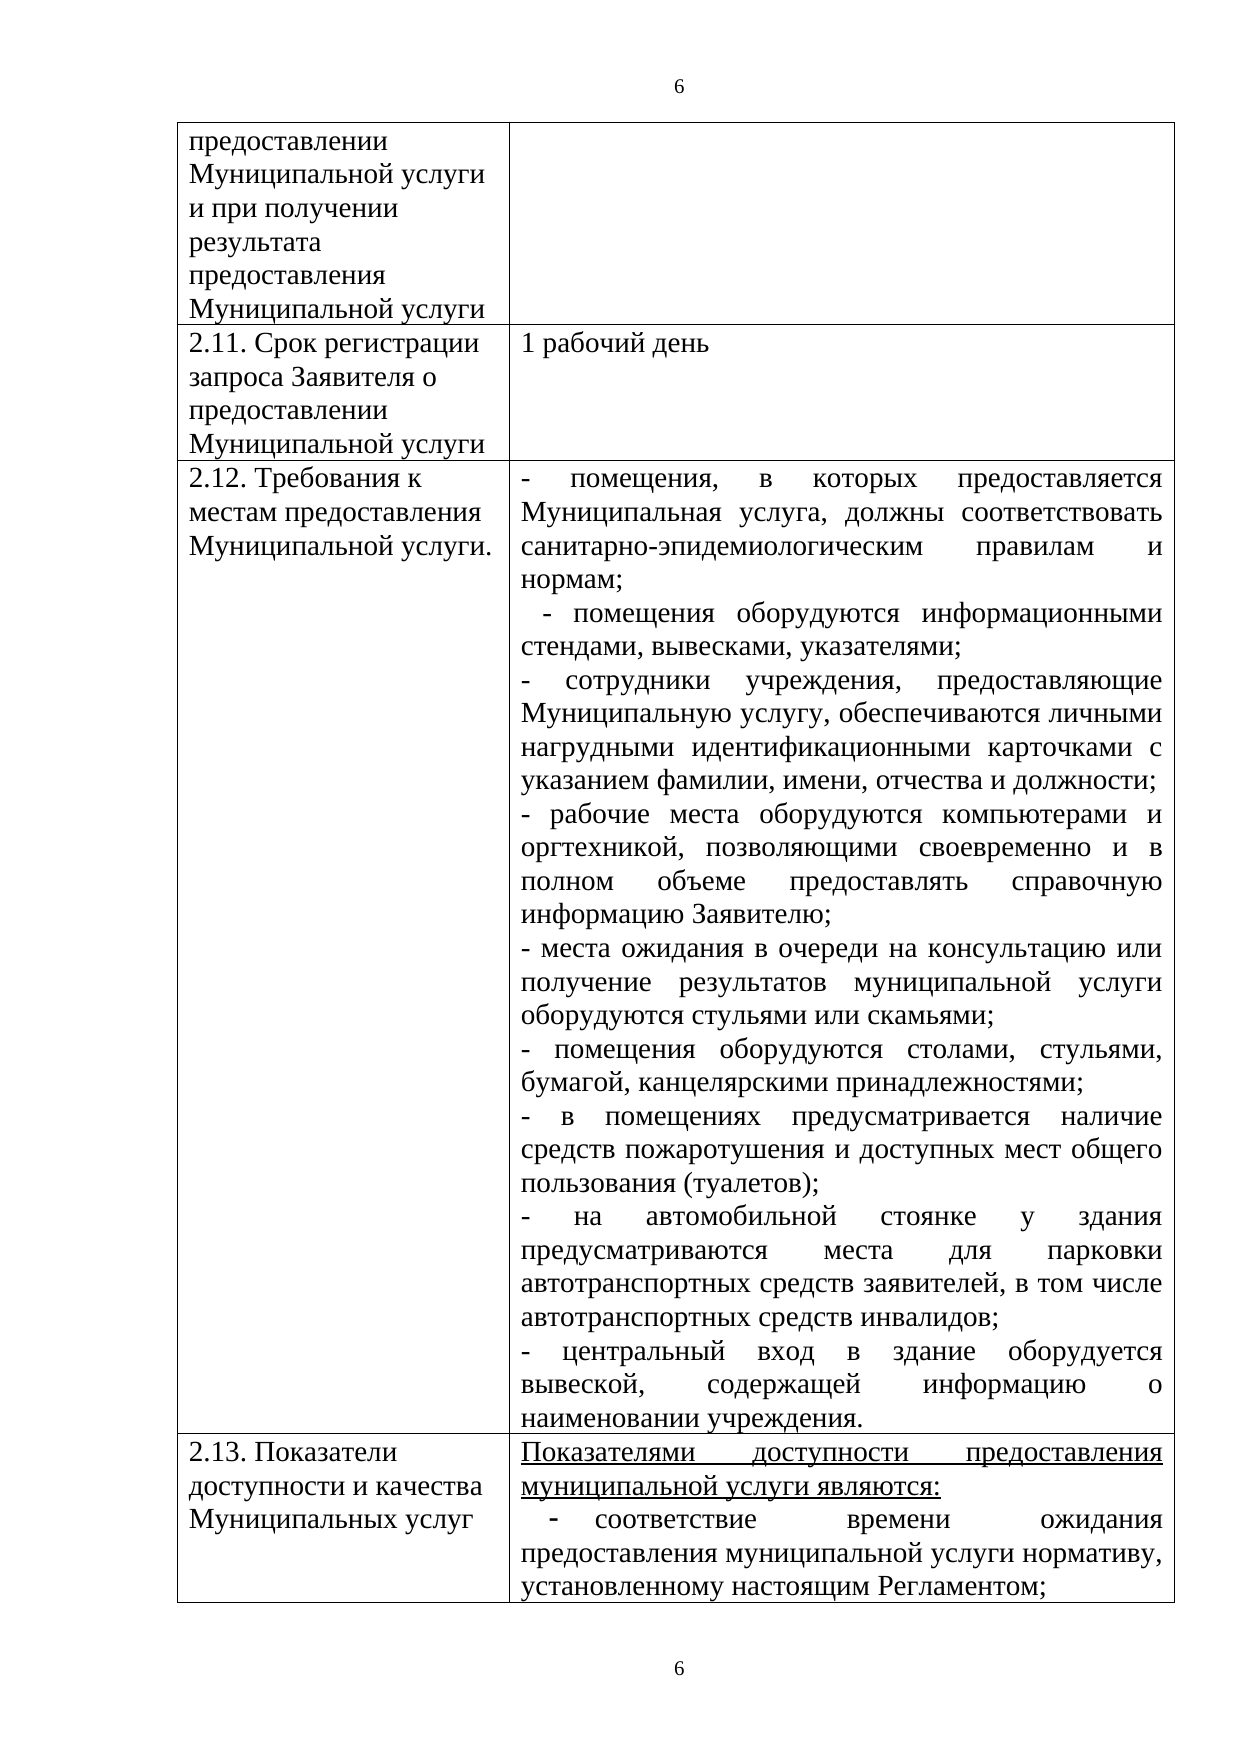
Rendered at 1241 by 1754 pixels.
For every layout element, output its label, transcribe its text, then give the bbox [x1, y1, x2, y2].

table_cell 2.12. Требования к местам предоставления Муниципальной услуги. [178, 461, 509, 1433]
table_cell 1 рабочий день [510, 325, 1174, 459]
table_cell 2.11. Срок регистрации запроса Заявителя о предоставлении Муниципальной услуги [178, 325, 509, 459]
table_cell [510, 1434, 1174, 1602]
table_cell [510, 123, 1174, 324]
table_cell - помещения, в которых предоставляется Муниципальная услуга, должны соответствовать санитарно-эпидемиологическим правилам и нормам; - помещения оборудуются информационными стендами, вывесками, указателями; - сотрудники учреждения, предоставляющие Муниципальную услугу, обеспечиваются личными нагрудными идентификационными карточками с указанием фамилии, имени, отчества и должности; - рабочие места оборудуются компьютерами и оргтехникой, позволяющими своевременно и в полном объеме предоставлять справочную информацию Заявителю; - места ожидания в очереди на консультацию или получение результатов муниципальной услуги оборудуются стульями или скамьями; - помещения оборудуются столами, стульями, бумагой, канцелярскими принадлежностями; - в помещениях предусматривается наличие средств пожаротушения и доступных мест общего пользования (туалетов); - на автомобильной стоянке у здания предусматриваются места для парковки автотранспортных средств заявителей, в том числе автотранспортных средств инвалидов; - центральный вход в здание оборудуется вывеской, содержащей информацию о наименовании учреждения. [510, 461, 1174, 1433]
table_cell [178, 123, 509, 324]
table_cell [178, 1434, 509, 1602]
